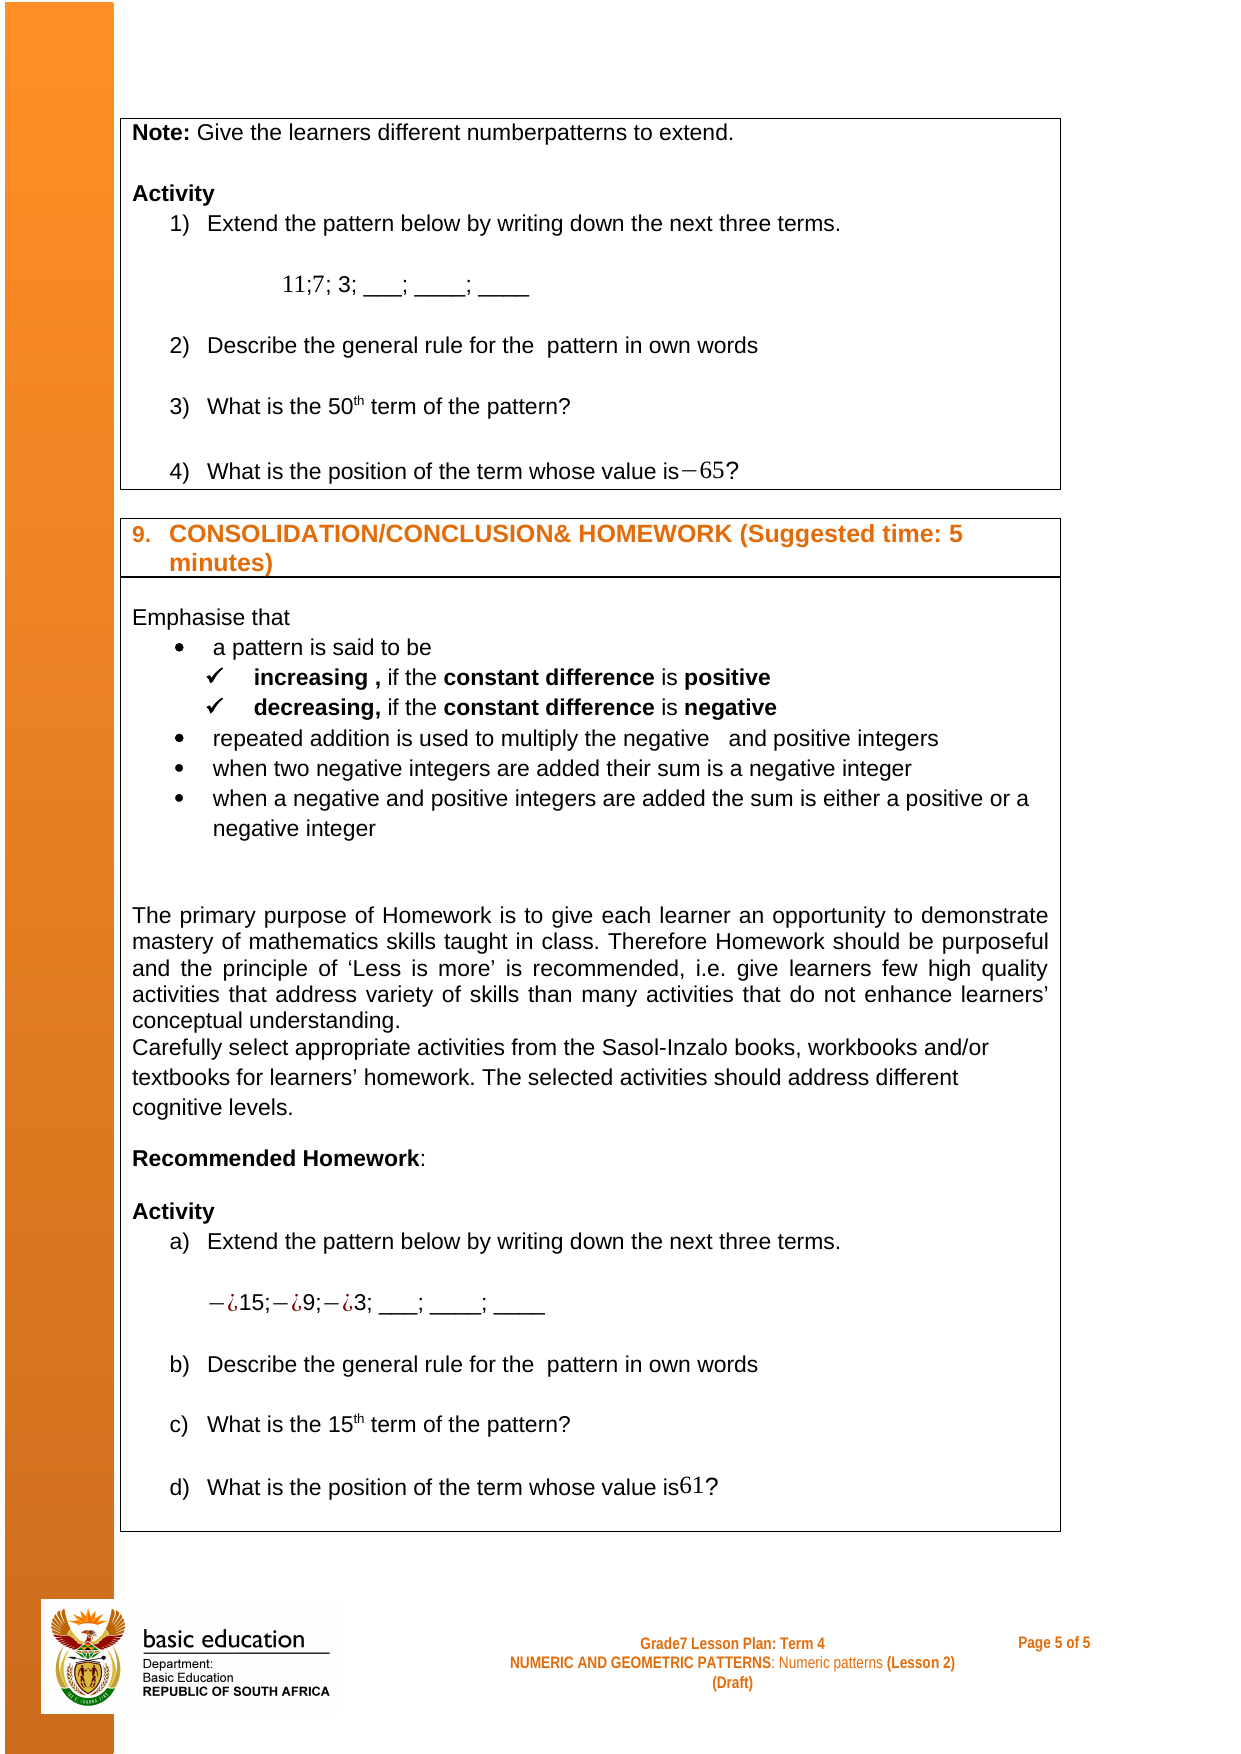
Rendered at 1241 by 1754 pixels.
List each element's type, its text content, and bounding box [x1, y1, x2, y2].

table_cell Note: Give the learners different numberpatterns to extend. Activity Extend the pattern below by writing down the next three terms. ;; 3; ___; ____; ____ Describe the general rule for the pattern in own words What is the 50th term of the pattern? What is the position of the term whose value is? [121, 119, 1060, 489]
picture [41, 1599, 339, 1714]
table_header CONSOLIDATION/CONCLUSION& HOMEWORK (Suggested time: 5 minutes) [121, 519, 1060, 576]
table_cell Emphasise that a pattern is said to be increasing , if the constant difference is positive decreasing, if the constant difference is negative repeated addition is used to multiply the negative and positive integers when two negative integers are added their sum is a negative integer when a negative and positive integers are added the sum is either a positive or a negative integer The primary purpose of Homework is to give each learner an opportunity to demonstrate mastery of mathematics skills taught in class. Therefore Homework should be purposeful and the principle of ‘Less is more’ is recommended, i.e. give learners few high quality activities that address variety of skills than many activities that do not enhance learners’ conceptual understanding. Carefully select appropriate activities from the Sasol-Inzalo books, workbooks and/or textbooks for learners’ homework. The selected activities should address different cognitive levels. Recommended Homework: Activity Extend the pattern below by writing down the next three terms. 15;9;3; ___; ____; ____ Describe the general rule for the pattern in own words What is the 15th term of the pattern? What is the position of the term whose value is? [121, 578, 1060, 1531]
